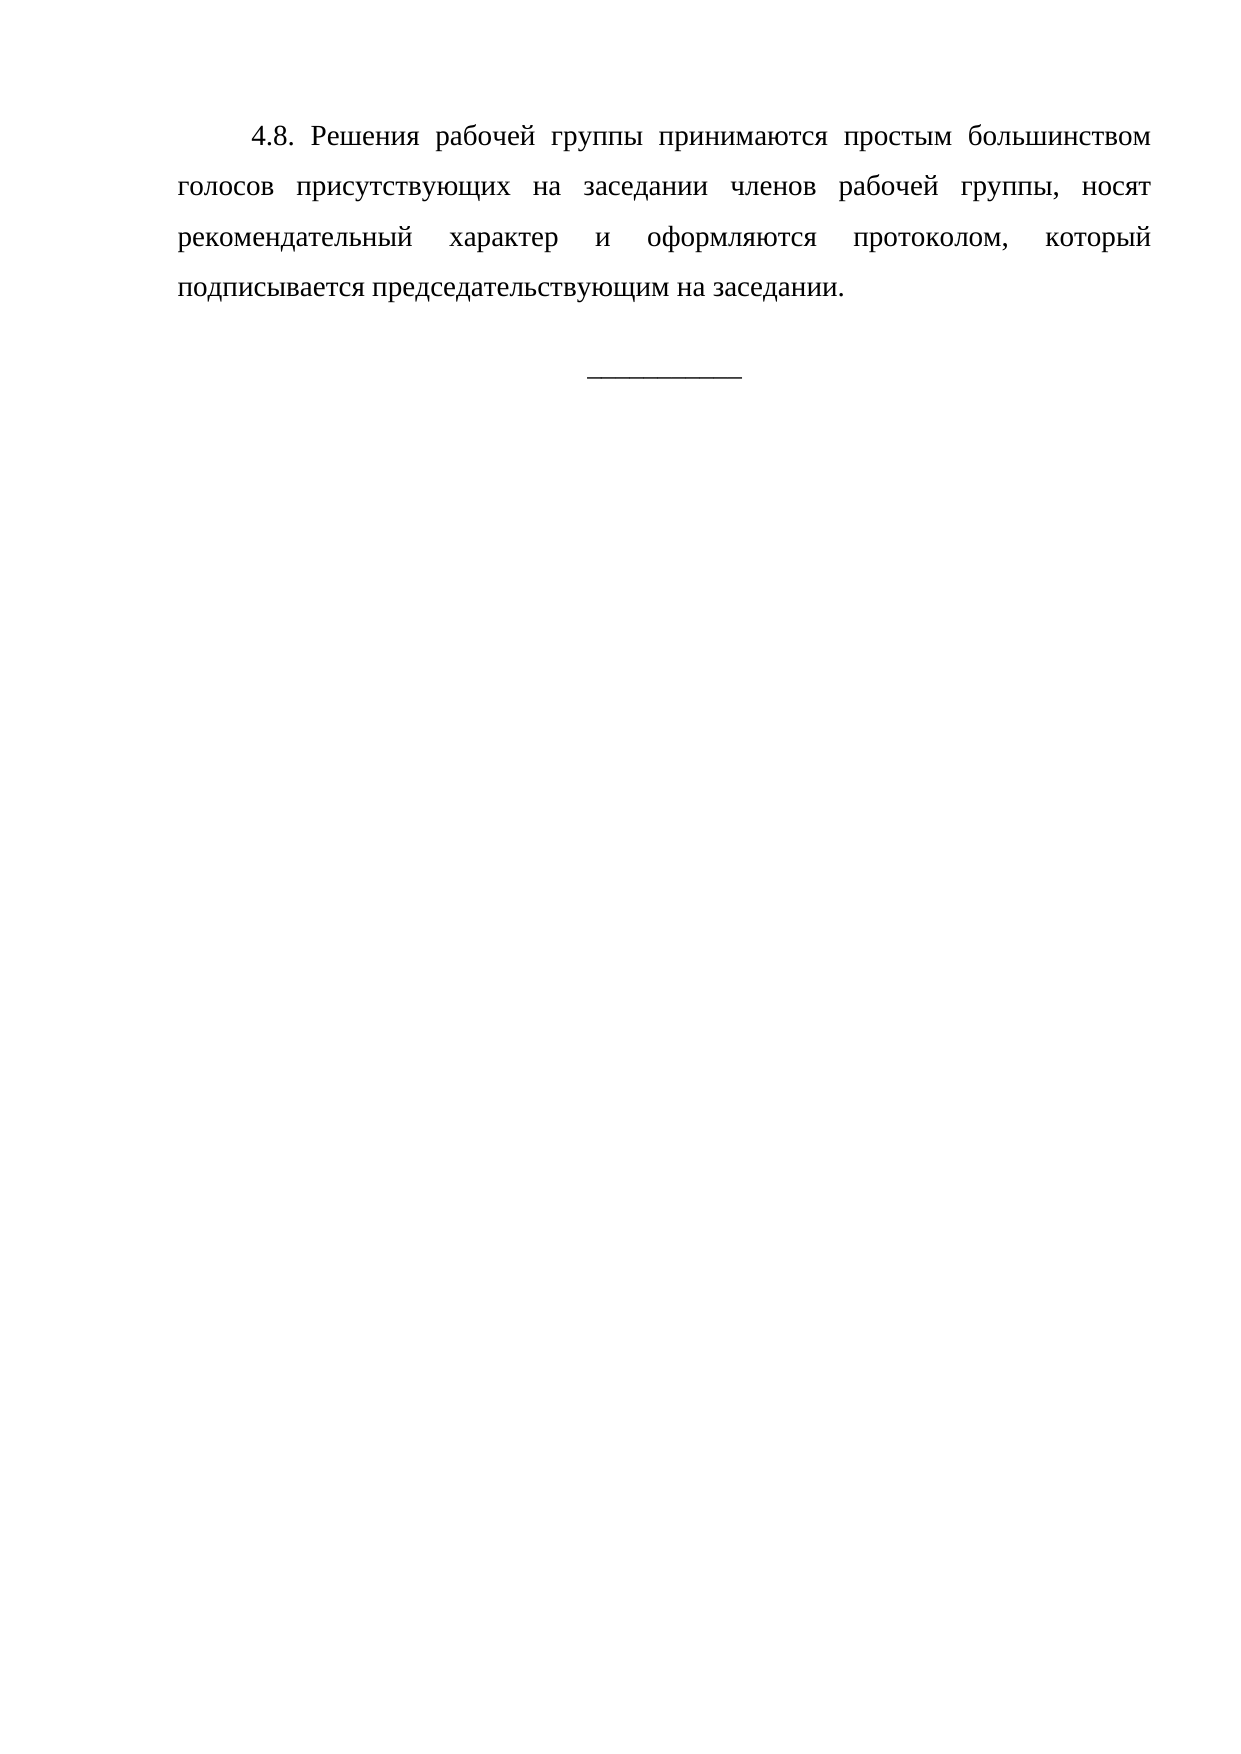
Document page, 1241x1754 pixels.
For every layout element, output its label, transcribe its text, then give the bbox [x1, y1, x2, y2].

text 4.8. Решения рабочей группы принимаются простым большинством голосов присутствующих на заседании членов рабочей группы, носят рекомендательный характер и оформляются протоколом, который подписывается председательствующим на заседании. [177, 118, 1152, 303]
text ___________ [177, 348, 1152, 381]
